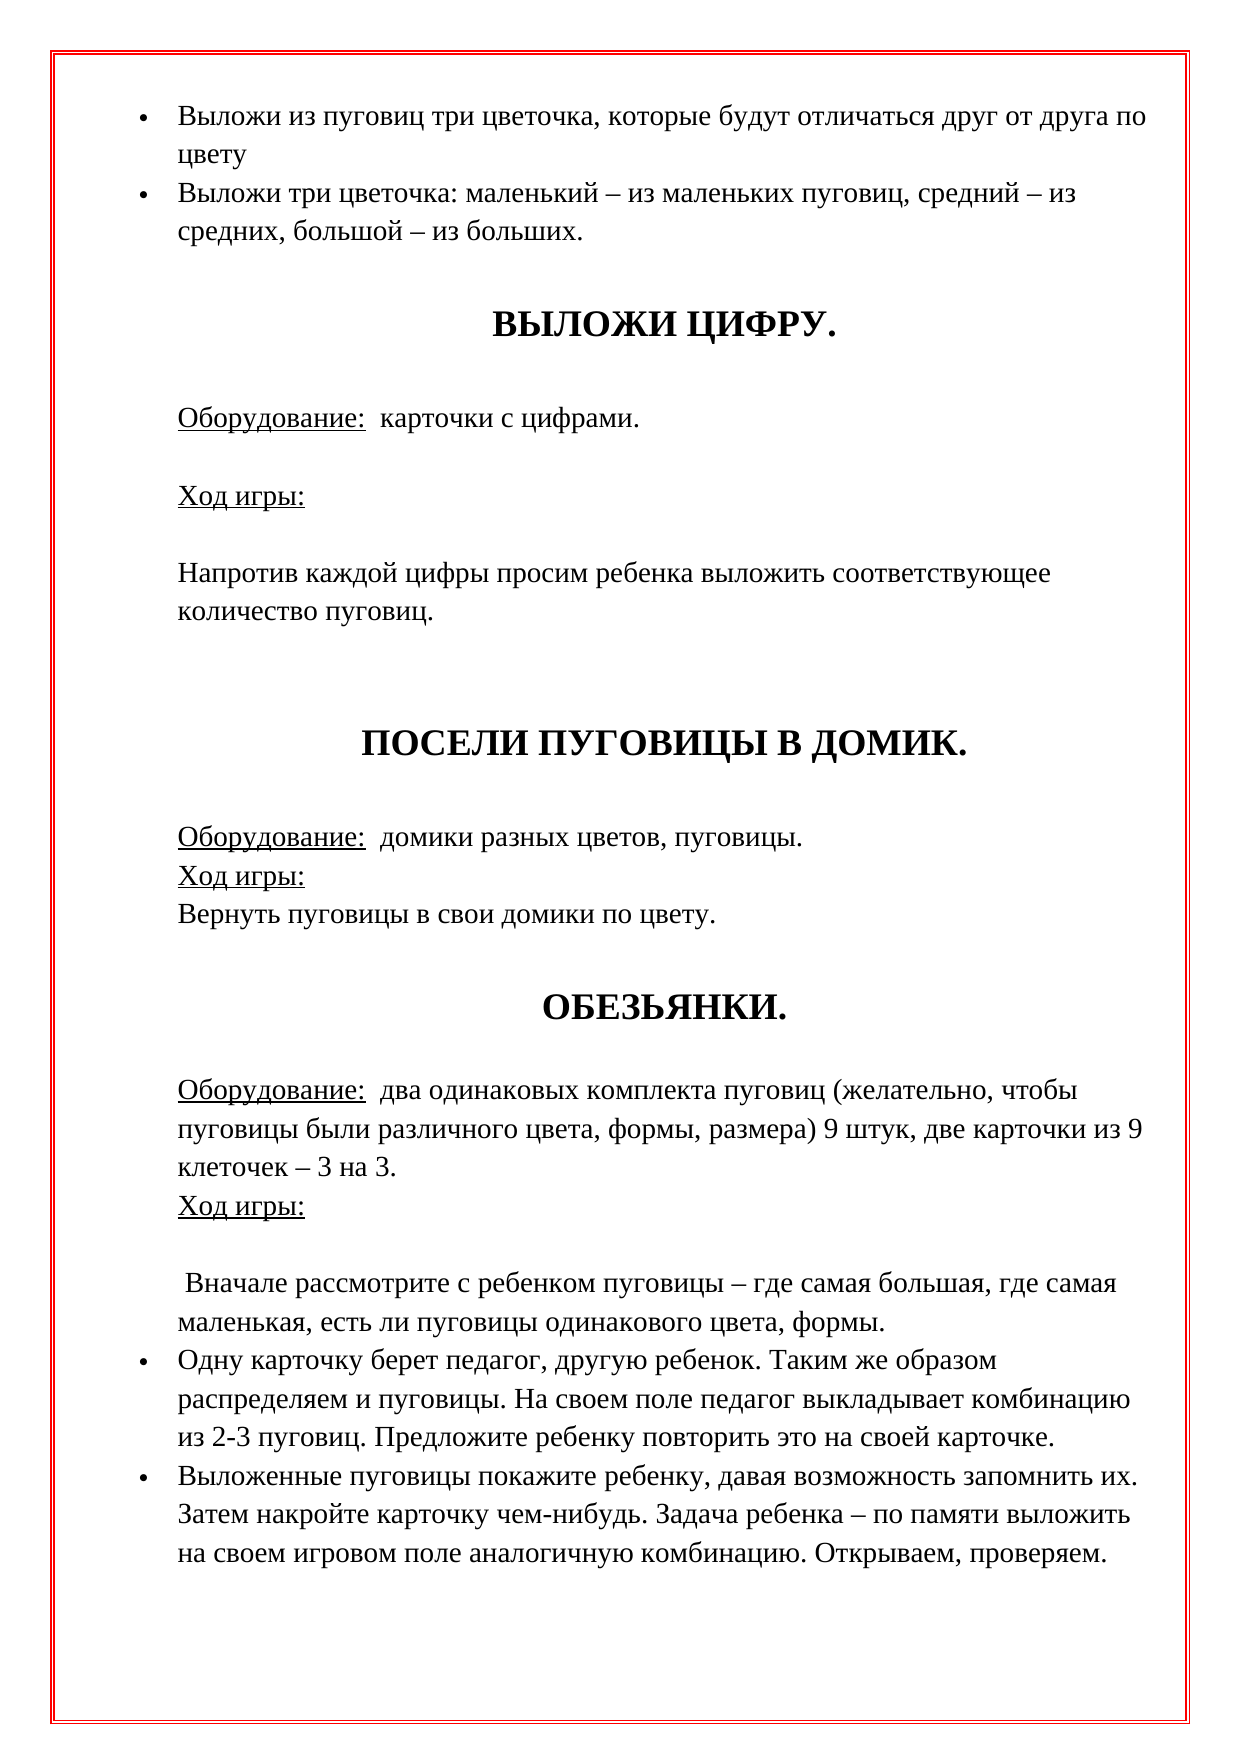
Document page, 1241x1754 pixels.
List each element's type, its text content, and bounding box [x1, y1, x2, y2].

list Выложи из пуговиц три цветочка, которые будут отличаться друг от друга по цвету [140, 98, 1152, 170]
text Напротив каждой цифры просим ребенка выложить соответствующее количество пуговиц. [177, 555, 1152, 627]
text Вернуть пуговицы в свои домики по цвету. [177, 896, 1152, 930]
text Вначале рассмотрите с ребенком пуговицы – где самая большая, где самая маленькая, есть ли пуговицы одинакового цвета, формы. [177, 1265, 1152, 1337]
text ПОСЕЛИ ПУГОВИЦЫ В ДОМИК. [177, 720, 1152, 763]
text Ход игры: [177, 858, 1152, 891]
text ОБЕЗЬЯНКИ. [177, 984, 1152, 1027]
text Ход игры: [177, 478, 1152, 511]
text Оборудование: два одинаковых комплекта пуговиц (желательно, чтобы пуговицы были различного цвета, формы, размера) 9 штук, две карточки из 9 клеточек – 3 на 3. [177, 1034, 1152, 1183]
text Оборудование: карточки с цифрами. [177, 401, 1152, 434]
list Выложенные пуговицы покажите ребенку, давая возможность запомнить их. Затем накройте карточку чем-нибудь. Задача ребенка – по памяти выложить на своем игровом поле аналогичную комбинацию. Открываем, проверяем. [140, 1458, 1152, 1568]
text Оборудование: домики разных цветов, пуговицы. [177, 819, 1152, 853]
text ВЫЛОЖИ ЦИФРУ. [177, 301, 1152, 344]
text Ход игры: [177, 1188, 1152, 1222]
list Одну карточку берет педагог, другую ребенок. Таким же образом распределяем и пуговицы. На своем поле педагог выкладывает комбинацию из 2-3 пуговиц. Предложите ребенку повторить это на своей карточке. [140, 1342, 1152, 1453]
list Выложи три цветочка: маленький – из маленьких пуговиц, средний – из средних, большой – из больших. [140, 175, 1152, 247]
